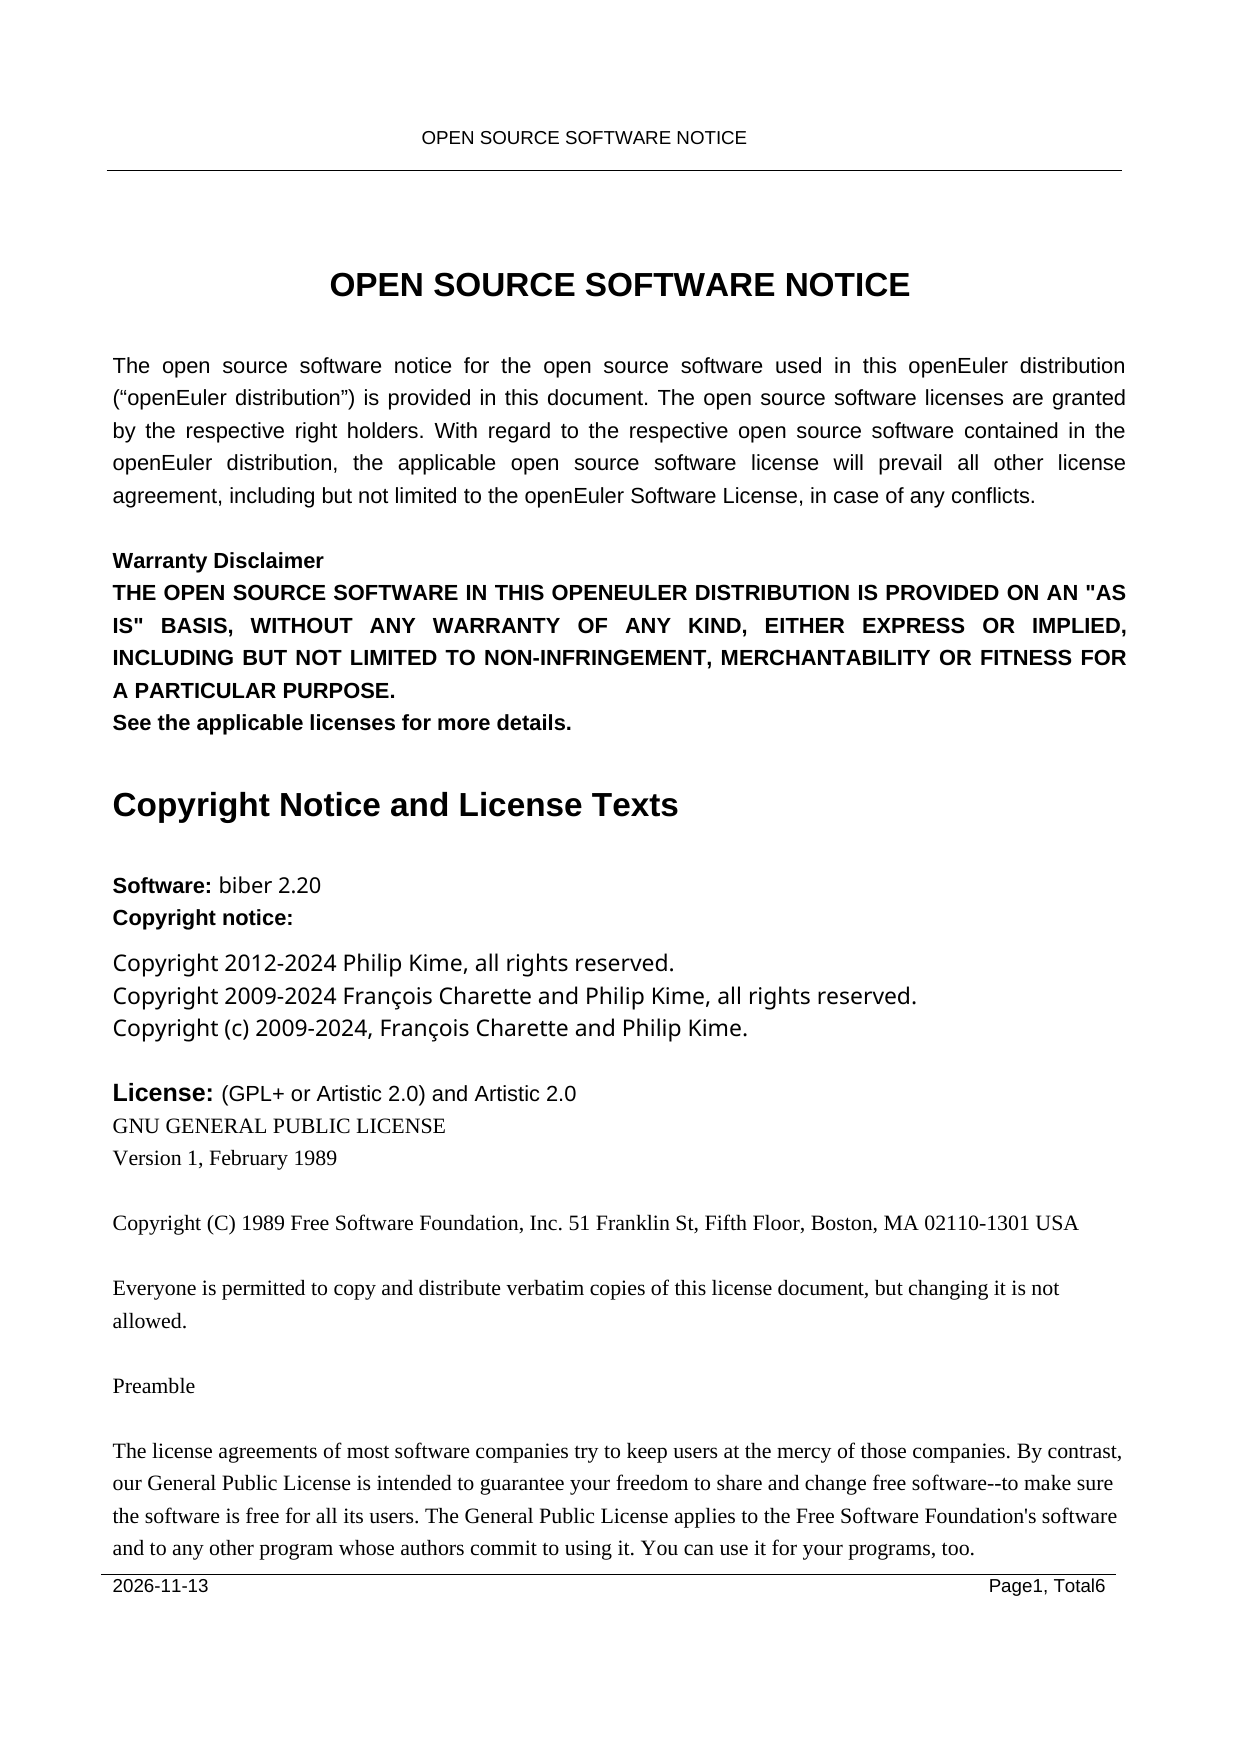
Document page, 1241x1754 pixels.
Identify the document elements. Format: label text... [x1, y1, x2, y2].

text THE OPEN SOURCE SOFTWARE IN THIS OPENEULER DISTRIBUTION IS PROVIDED ON AN "AS IS" BASIS, WITHOUT ANY WARRANTY OF ANY KIND, EITHER EXPRESS OR IMPLIED, INCLUDING BUT NOT LIMITED TO NON-INFRINGEMENT, MERCHANTABILITY OR FITNESS FOR A PARTICULAR PURPOSE. See the applicable licenses for more details. [112, 576, 1128, 739]
text Copyright Notice and License Texts [112, 771, 1128, 836]
text Copyright 2012-2024 Philip Kime, all rights reserved. Copyright 2009-2024 François Charette and Philip Kime, all rights reserved. Copyright (c) 2009-2024, François Charette and Philip Kime. [112, 947, 1128, 1077]
text Copyright notice: [112, 901, 1128, 934]
text OPEN SOURCE SOFTWARE NOTICE [112, 251, 1128, 316]
text Warranty Disclaimer [112, 544, 1128, 576]
text License: (GPL+ or Artistic 2.0) and Artistic 2.0 [112, 1077, 1128, 1109]
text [112, 1109, 1128, 1564]
title Software: biber 2.20 [112, 869, 1128, 901]
text The open source software notice for the open source software used in this openEuler distribution (“openEuler distribution”) is provided in this document. The open source software licenses are granted by the respective right holders. With regard to the respective open source software contained in the openEuler distribution, the applicable open source software license will prevail all other license agreement, including but not limited to the openEuler Software License, in case of any conflicts. [112, 349, 1128, 511]
